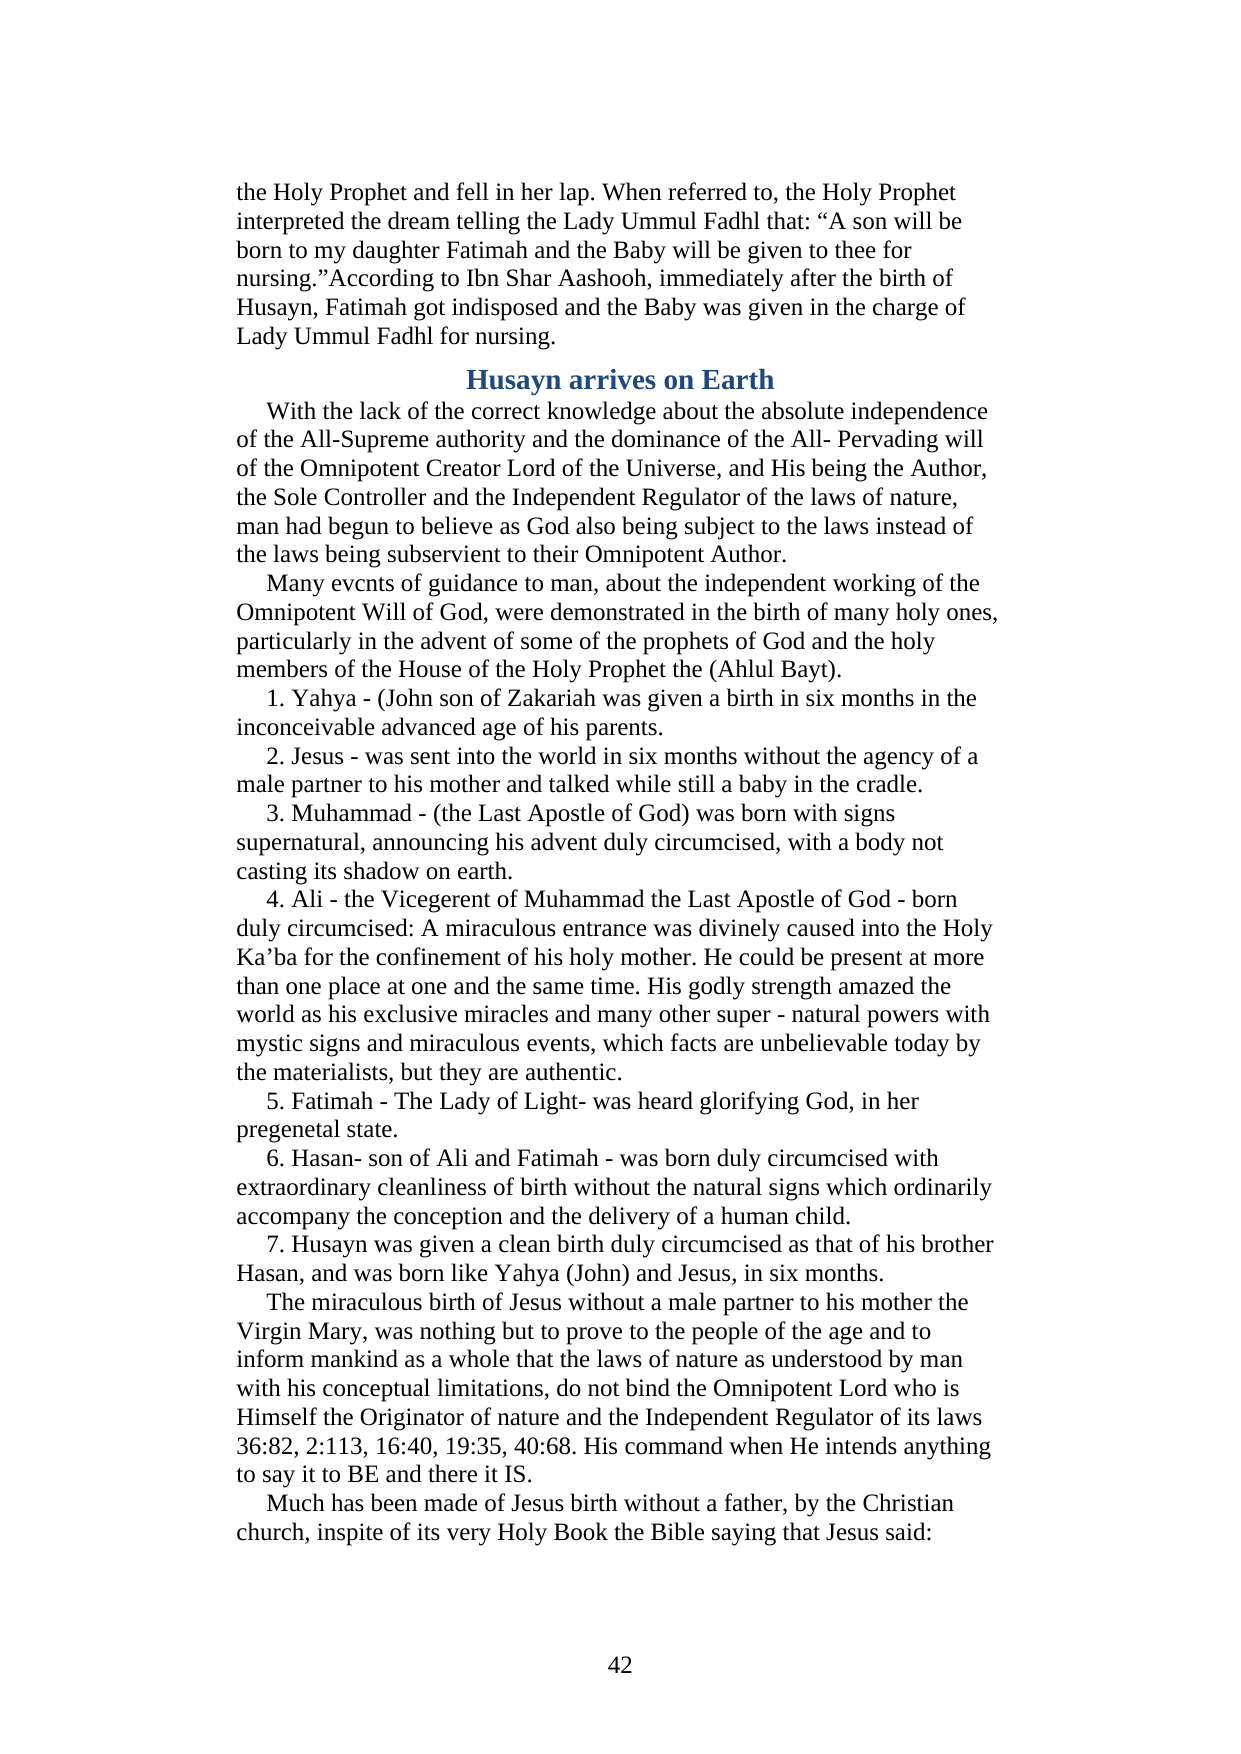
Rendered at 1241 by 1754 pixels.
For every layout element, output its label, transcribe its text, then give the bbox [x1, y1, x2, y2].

text 7. Husayn was given a clean birth duly circumcised as that of his brother Hasan, and was born like Yahya (John) and Jesus, in six months. [236, 1229, 1004, 1287]
text 2. Jesus - was sent into the world in six months without the agency of a male partner to his mother and talked while still a baby in the cradle. [236, 741, 1004, 798]
subtitle Husayn arrives on Earth [236, 362, 1004, 396]
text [236, 177, 1004, 350]
text 5. Fatimah - The Lady of Light- was heard glorifying God, in her pregenetal state. [236, 1086, 1004, 1143]
text Much has been made of Jesus birth without a father, by the Christian church, inspite of its very Holy Book the Bible saying that Jesus said: [236, 1488, 1004, 1546]
text With the lack of the correct knowledge about the absolute independence of the All-Supreme authority and the dominance of the All- Pervading will of the Omnipotent Creator Lord of the Universe, and His being the Author, the Sole Controller and the Independent Regulator of the laws of nature, man had begun to believe as God also being subject to the laws instead of the laws being subservient to their Omnipotent Author. [236, 396, 1004, 568]
text 1. Yahya - (John son of Zakariah was given a birth in six months in the inconceivable advanced age of his parents. [236, 683, 1004, 741]
text 4. Ali - the Vicegerent of Muhammad the Last Apostle of God - born duly circumcised: A miraculous entrance was divinely caused into the Holy Ka’ba for the confinement of his holy mother. He could be present at more than one place at one and the same time. His godly strength amazed the world as his exclusive miracles and many other super - natural powers with mystic signs and miraculous events, which facts are unbelievable today by the materialists, but they are authentic. [236, 884, 1004, 1086]
text The miraculous birth of Jesus without a male partner to his mother the Virgin Mary, was nothing but to prove to the people of the age and to inform mankind as a whole that the laws of nature as understood by man with his conceptual limitations, do not bind the Omnipotent Lord who is Himself the Originator of nature and the Independent Regulator of its laws 36:82, 2:113, 16:40, 19:35, 40:68. His command when He intends anything to say it to BE and there it IS. [236, 1287, 1004, 1488]
text Many evcnts of guidance to man, about the independent working of the Omnipotent Will of God, were demonstrated in the birth of many holy ones, particularly in the advent of some of the prophets of God and the holy members of the House of the Holy Prophet the (Ahlul Bayt). [236, 568, 1004, 683]
text 6. Hasan- son of Ali and Fatimah - was born duly circumcised with extraordinary cleanliness of birth without the natural signs which ordinarily accompany the conception and the delivery of a human child. [236, 1143, 1004, 1229]
text 3. Muhammad - (the Last Apostle of God) was born with signs supernatural, announcing his advent duly circumcised, with a body not casting its shadow on earth. [236, 798, 1004, 884]
